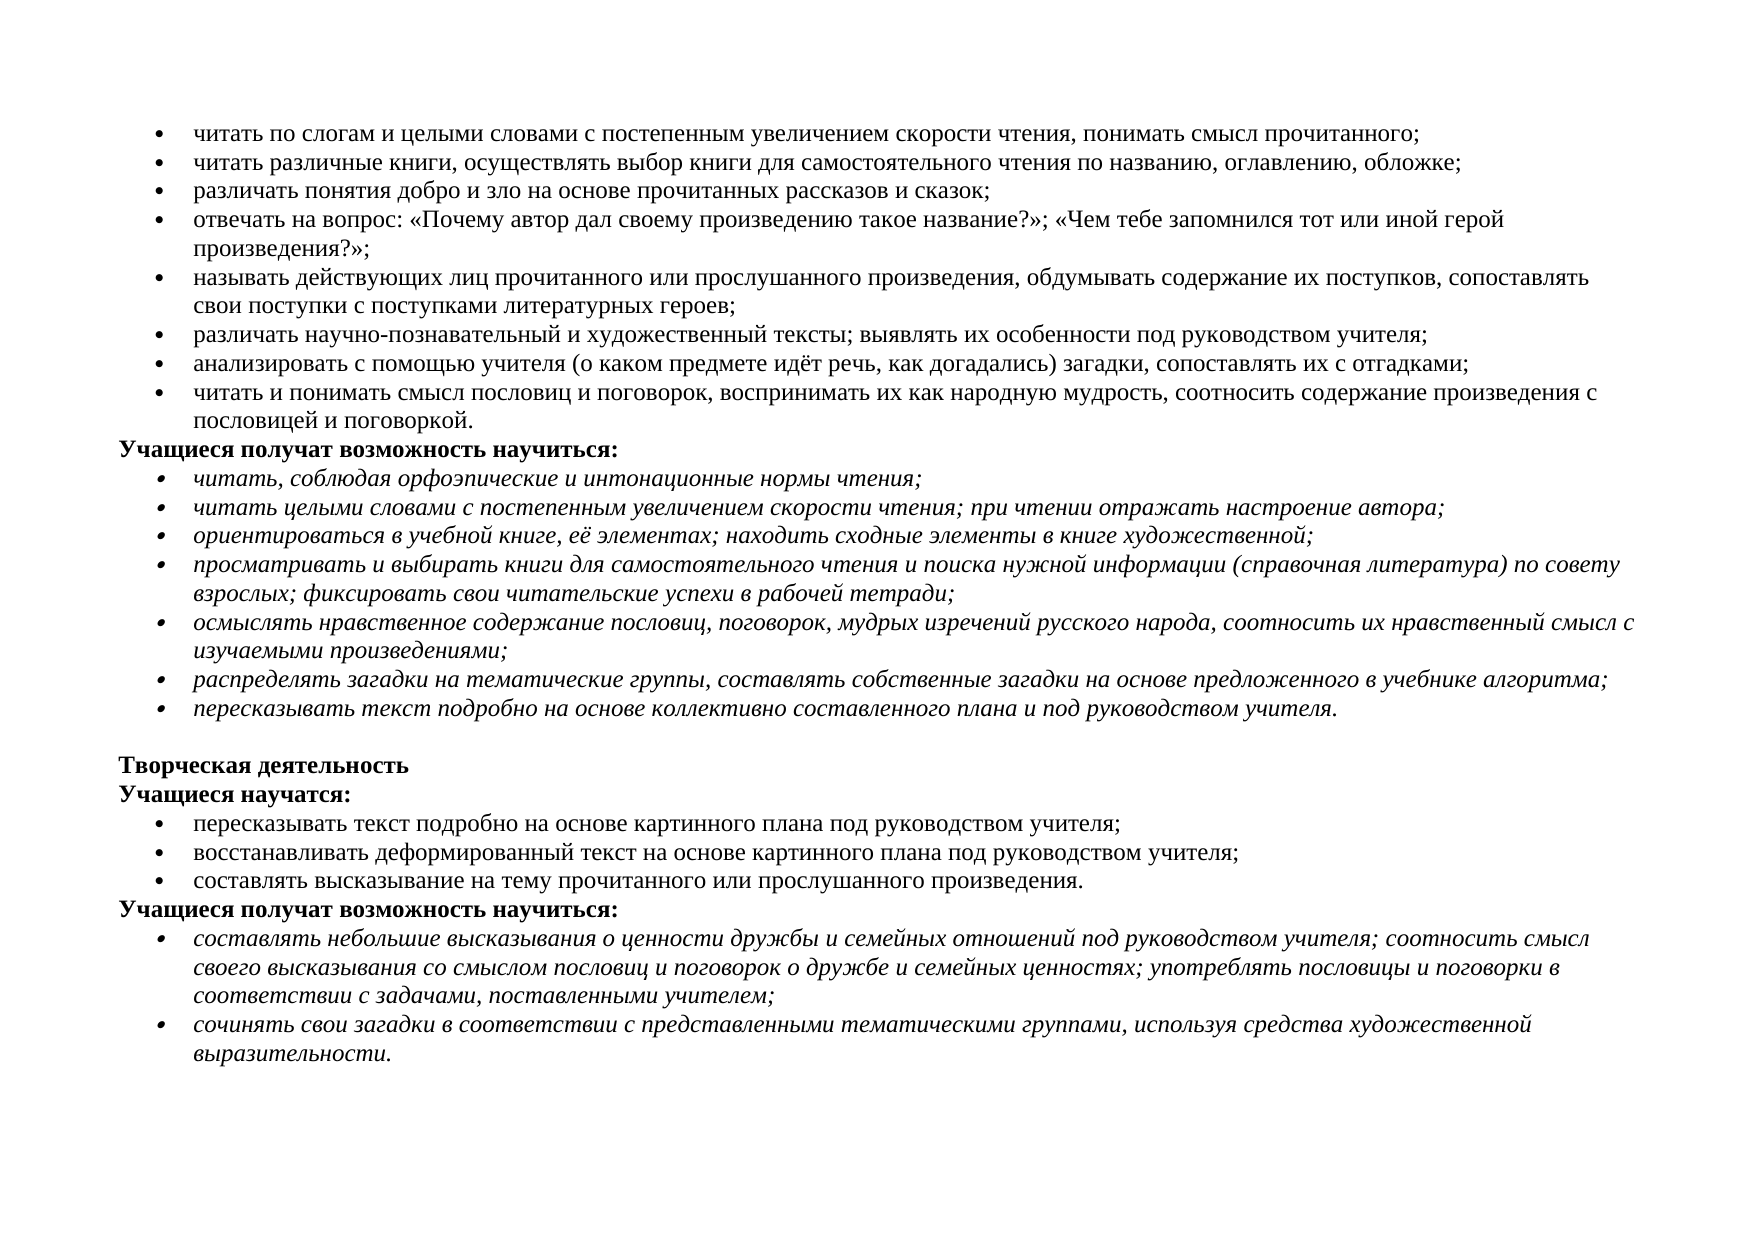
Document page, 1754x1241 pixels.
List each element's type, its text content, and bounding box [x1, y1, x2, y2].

text Учащиеся научатся: [118, 779, 1636, 808]
list пересказывать текст подробно на основе картинного плана под руководством учителя; [156, 808, 1636, 837]
list читать по слогам и целыми словами с постепенным увеличением скорости чтения, понимать смысл прочитанного; [156, 118, 1636, 147]
list сочинять свои загадки в соответствии с представленными тематическими группами, используя средства художественной выразительности. [156, 1009, 1636, 1067]
list осмыслять нравственное содержание пословиц, поговорок, мудрых изречений русского народа, соотносить их нравственный смысл с изучаемыми произведениями; [156, 607, 1636, 664]
list читать и понимать смысл пословиц и поговорок, воспринимать их как народную мудрость, соотносить содержание произведения с пословицей и поговоркой. [156, 377, 1636, 434]
list составлять небольшие высказывания о ценности дружбы и семейных отношений под руководством учителя; соотносить смысл своего высказывания со смыслом пословиц и поговорок о дружбе и семейных ценностях; употреблять пословицы и поговорки в соответствии с задачами, поставленными учителем; [156, 923, 1636, 1009]
list ориентироваться в учебной книге, её элементах; находить сходные элементы в книге художественной; [156, 521, 1636, 549]
list различать понятия добро и зло на основе прочитанных рассказов и сказок; [156, 176, 1636, 204]
list распределять загадки на тематические группы, составлять собственные загадки на основе предложенного в учебнике алгоритма; [156, 664, 1636, 693]
list читать целыми словами с постепенным увеличением скорости чтения; при чтении отражать настроение автора; [156, 492, 1636, 521]
text Творческая деятельность [118, 751, 1636, 779]
list пересказывать текст подробно на основе коллективно составленного плана и под руководством учителя. [156, 693, 1636, 722]
list называть действующих лиц прочитанного или прослушанного произведения, обдумывать содержание их поступков, сопоставлять свои поступки с поступками литературных героев; [156, 262, 1636, 319]
text Учащиеся получат возможность научиться: [118, 894, 1636, 923]
list читать различные книги, осуществлять выбор книги для самостоятельного чтения по названию, оглавлению, обложке; [156, 147, 1636, 176]
list восстанавливать деформированный текст на основе картинного плана под руководством учителя; [156, 837, 1636, 866]
text Учащиеся получат возможность научиться: [118, 434, 1636, 463]
list составлять высказывание на тему прочитанного или прослушанного произведения. [156, 866, 1636, 894]
list различать научно-познавательный и художественный тексты; выявлять их особенности под руководством учителя; [156, 319, 1636, 348]
list отвечать на вопрос: «Почему автор дал своему произведению такое название?»; «Чем тебе запомнился тот или иной герой произведения?»; [156, 204, 1636, 262]
list анализировать с помощью учителя (о каком предмете идёт речь, как догадались) загадки, сопоставлять их с отгадками; [156, 348, 1636, 377]
list читать, соблюдая орфоэпические и интонационные нормы чтения; [156, 463, 1636, 492]
list просматривать и выбирать книги для самостоятельного чтения и поиска нужной информации (справочная литература) по совету взрослых; фиксировать свои читательские успехи в рабочей тетради; [156, 549, 1636, 607]
